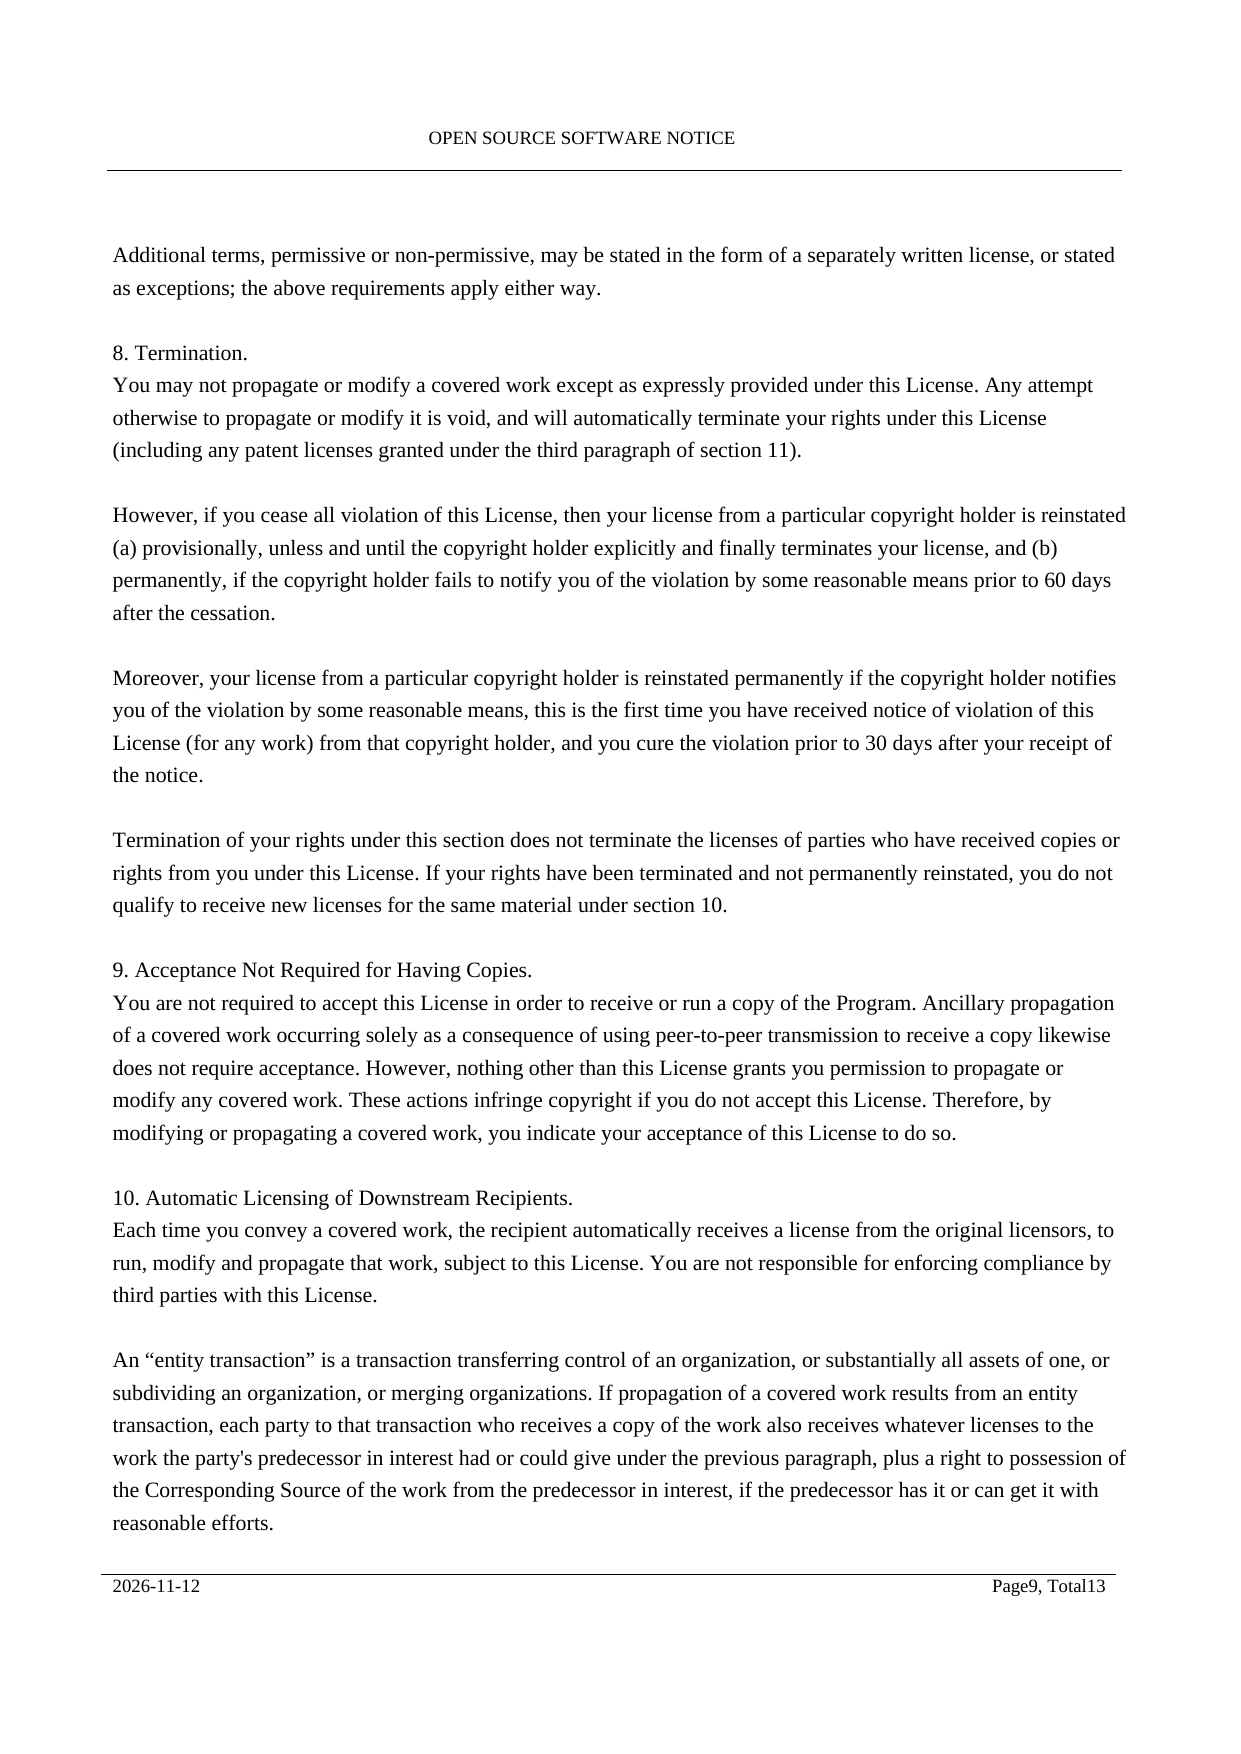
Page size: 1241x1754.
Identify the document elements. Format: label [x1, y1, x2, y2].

text [112, 206, 1128, 1539]
